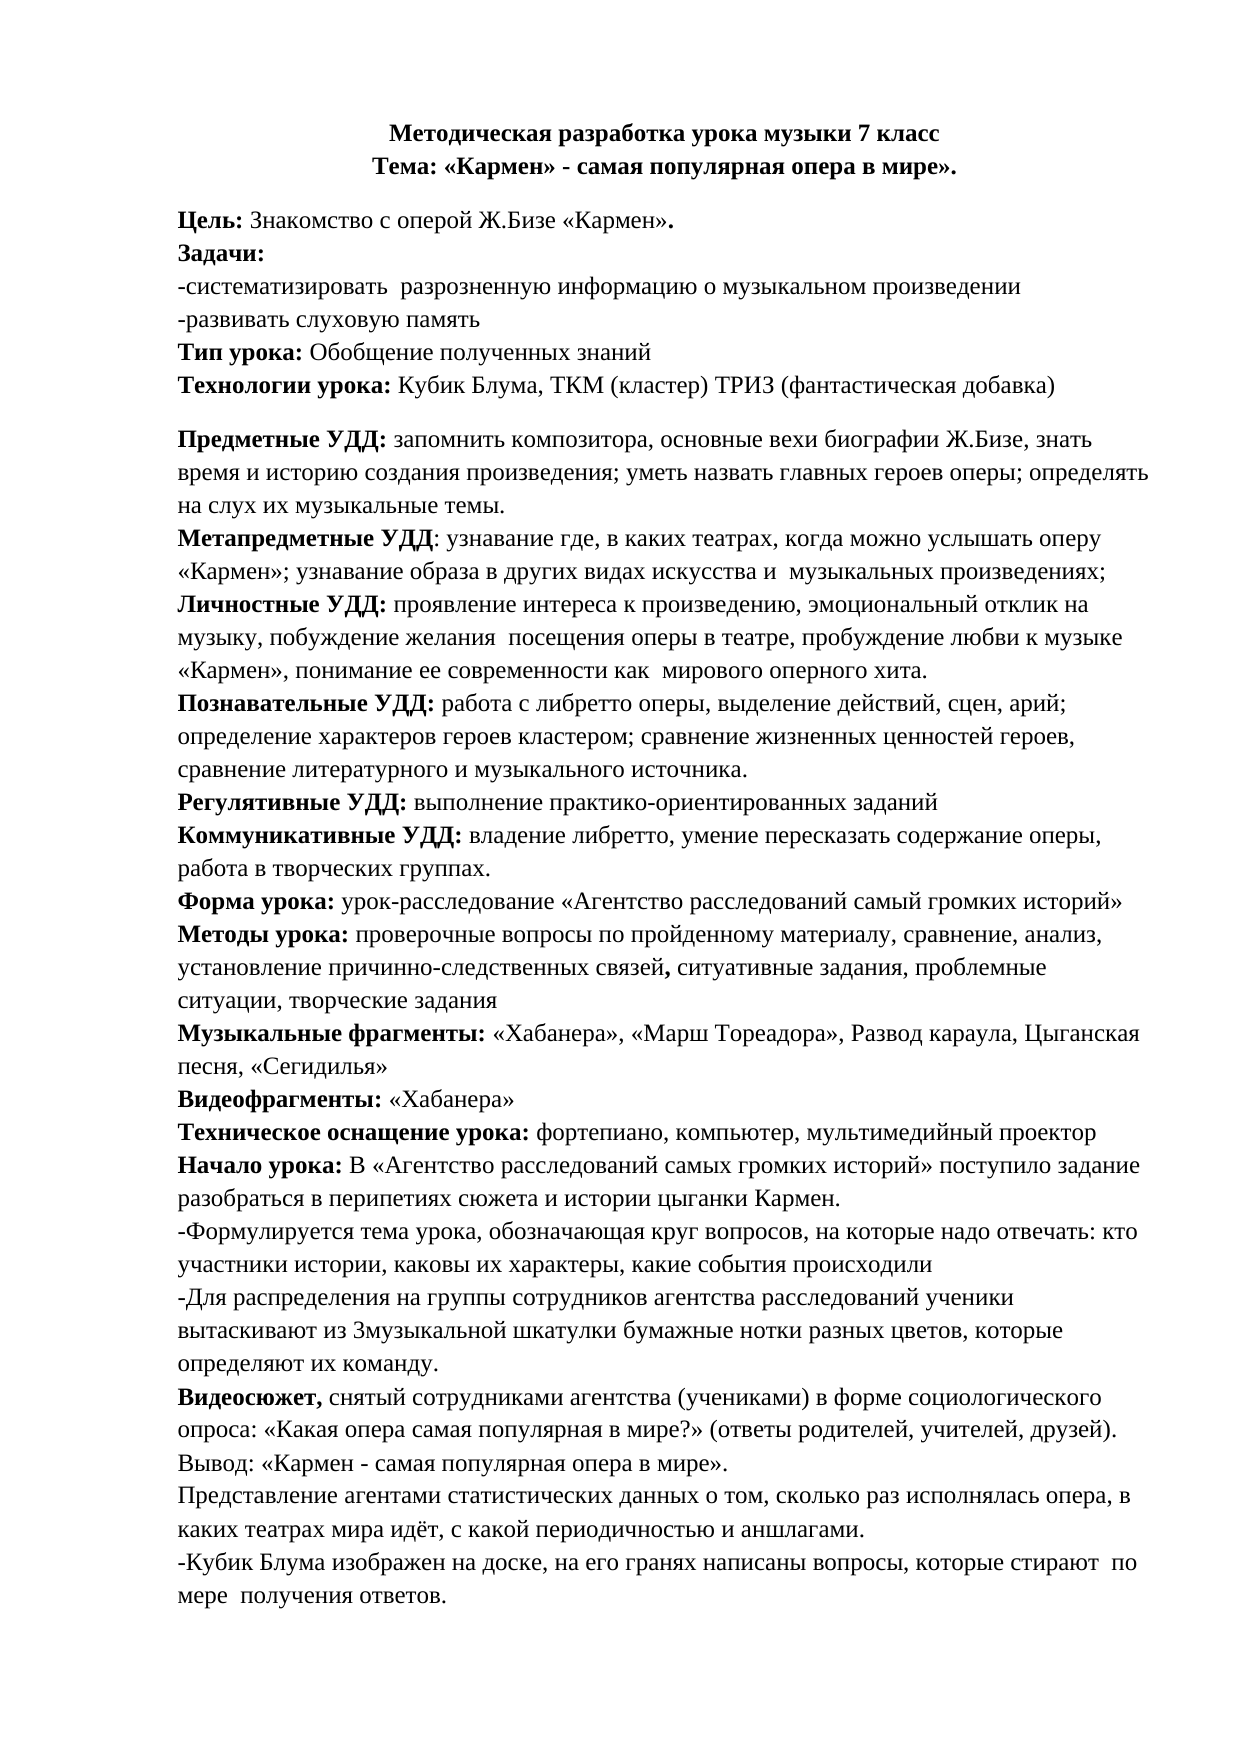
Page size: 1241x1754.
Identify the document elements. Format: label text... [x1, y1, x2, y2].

text Цель: Знакомство с оперой Ж.Бизе «Кармен». Задачи: -систематизировать разрозненную информацию о музыкальном произведении -развивать слуховую память Тип урока: Обобщение полученных знаний Технологии урока: Кубик Блума, ТКМ (кластер) ТРИЗ (фантастическая добавка) [177, 205, 1152, 399]
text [177, 424, 1152, 1608]
text Методическая разработка урока музыки 7 класс Тема: «Кармен» - самая популярная опера в мире». [177, 118, 1152, 180]
